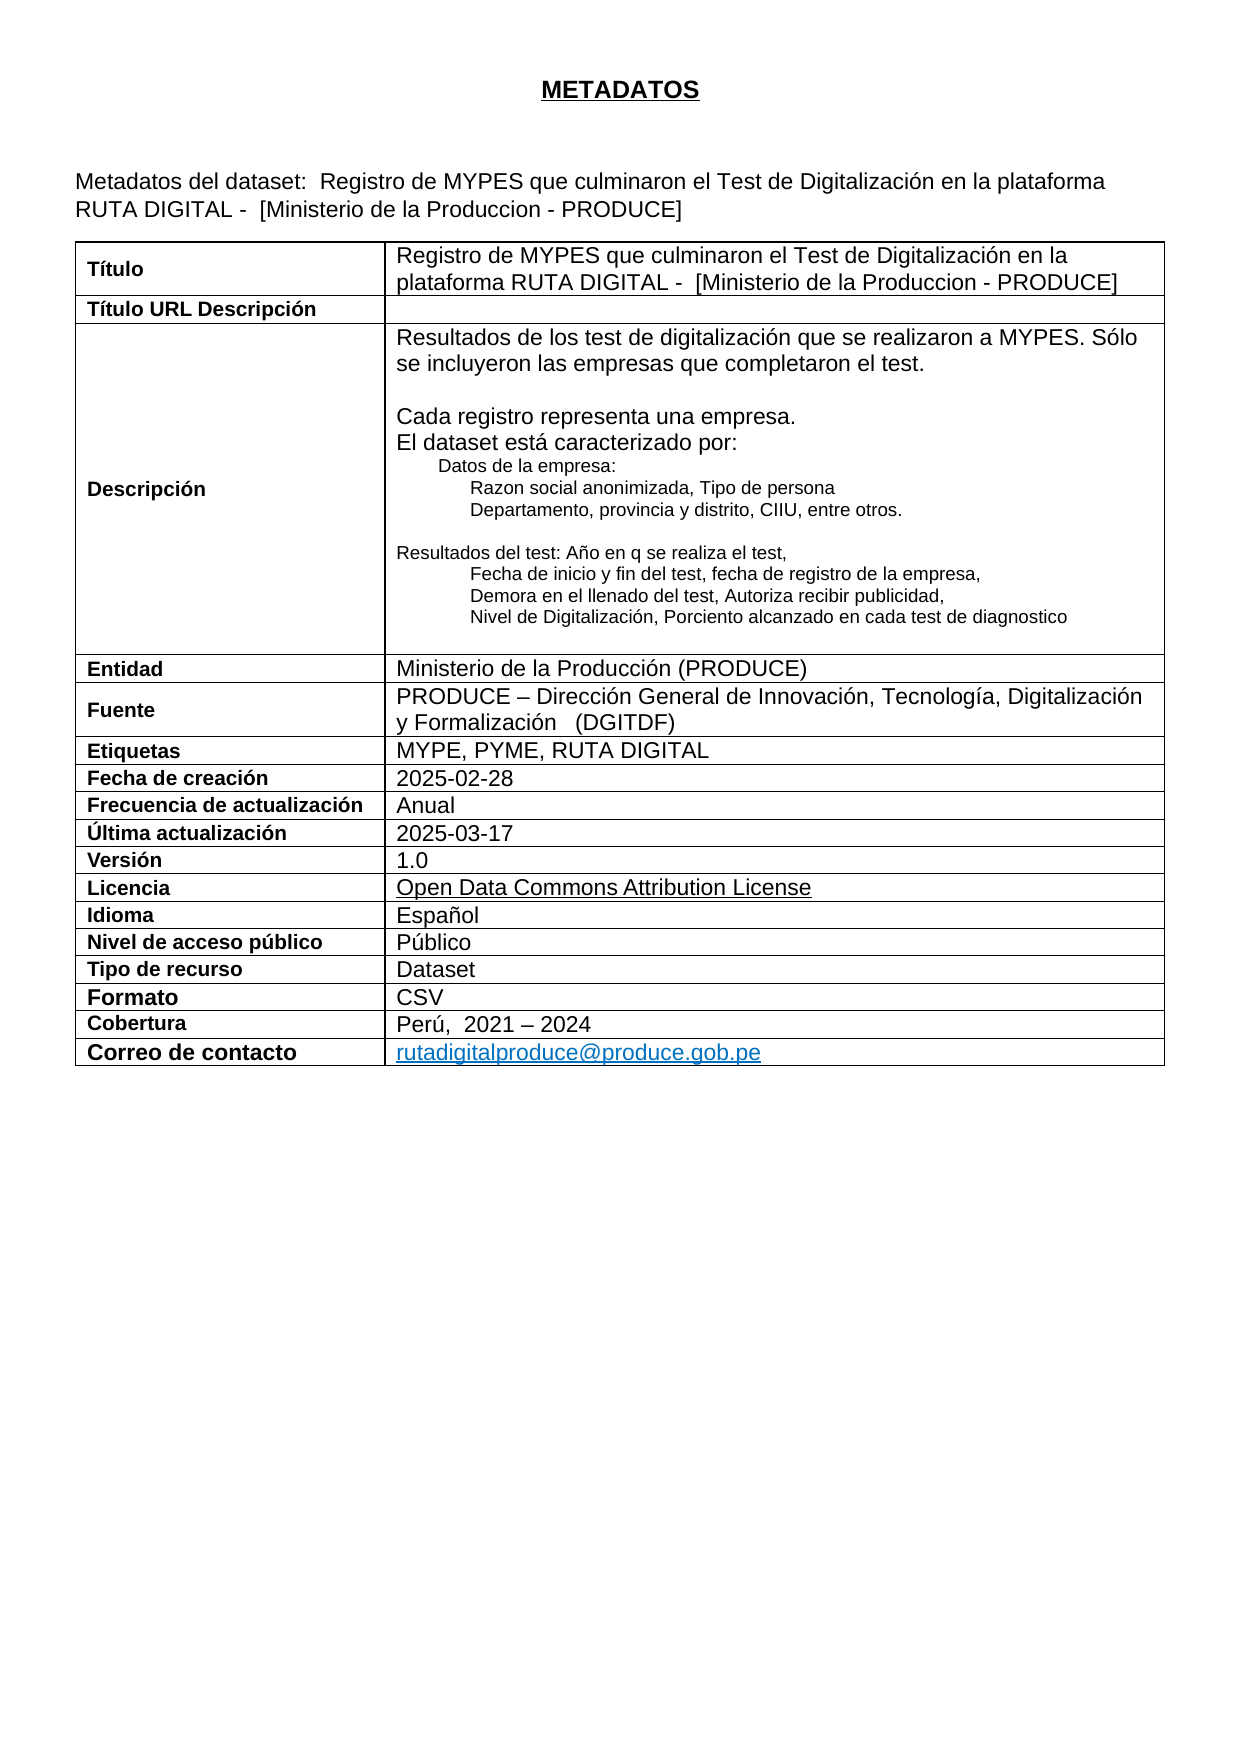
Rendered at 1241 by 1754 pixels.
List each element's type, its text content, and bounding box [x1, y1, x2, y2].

table_cell 1.0 [386, 847, 1164, 873]
table_cell Frecuencia de actualización [76, 792, 384, 818]
table_cell Correo de contacto [76, 1039, 384, 1065]
table_cell Idioma [76, 902, 384, 928]
table_cell Formato [76, 984, 384, 1010]
table_cell Etiquetas [76, 737, 384, 764]
table_cell Última actualización [76, 820, 384, 846]
table_cell Cobertura [76, 1011, 384, 1038]
table_cell [386, 296, 1164, 322]
table_cell Open Data Commons Attribution License [386, 874, 1164, 901]
table_cell Fecha de creación [76, 765, 384, 791]
table_cell 2025-03-17 [386, 820, 1164, 846]
table_cell Descripción [76, 324, 384, 654]
table_cell Resultados de los test de digitalización que se realizaron a MYPES. Sólo se incluyeron las empresas que completaron el test. Cada registro representa una empresa. El dataset está caracterizado por: Datos de la empresa: Razon social anonimizada, Tipo de persona Departamento, provincia y distrito, CIIU, entre otros. Resultados del test: Año en q se realiza el test, Fecha de inicio y fin del test, fecha de registro de la empresa, Demora en el llenado del test, Autoriza recibir publicidad, Nivel de Digitalización, Porciento alcanzado en cada test de diagnostico [386, 324, 1164, 654]
text METADATOS [75, 75, 1165, 104]
table_cell MYPE, PYME, RUTA DIGITAL [386, 737, 1164, 764]
table_cell rutadigitalproduce@produce.gob.pe [386, 1039, 1164, 1065]
table_cell 2025-02-28 [386, 765, 1164, 791]
table_cell Anual [386, 792, 1164, 818]
table_cell Español [386, 902, 1164, 928]
table_cell PRODUCE – Dirección General de Innovación, Tecnología, Digitalización y Formalización (DGITDF) [386, 683, 1164, 736]
table_cell Versión [76, 847, 384, 873]
table_cell Título URL Descripción [76, 296, 384, 322]
table_cell Tipo de recurso [76, 956, 384, 983]
table_cell Ministerio de la Producción (PRODUCE) [386, 655, 1164, 682]
text Metadatos del dataset: Registro de MYPES que culminaron el Test de Digitalización en la plataforma RUTA DIGITAL - [Ministerio de la Produccion - PRODUCE] [75, 168, 1165, 223]
table_cell Perú, 2021 – 2024 [386, 1011, 1164, 1038]
table_cell Licencia [76, 874, 384, 901]
table_cell CSV [386, 984, 1164, 1010]
table_cell Entidad [76, 655, 384, 682]
table_cell Dataset [386, 956, 1164, 983]
table_header Registro de MYPES que culminaron el Test de Digitalización en la plataforma RUTA DIGITAL - [Ministerio de la Produccion - PRODUCE] [386, 243, 1164, 295]
table_cell Público [386, 929, 1164, 955]
table_cell Fuente [76, 683, 384, 736]
table_cell Nivel de acceso público [76, 929, 384, 955]
table_header Título [76, 243, 384, 295]
